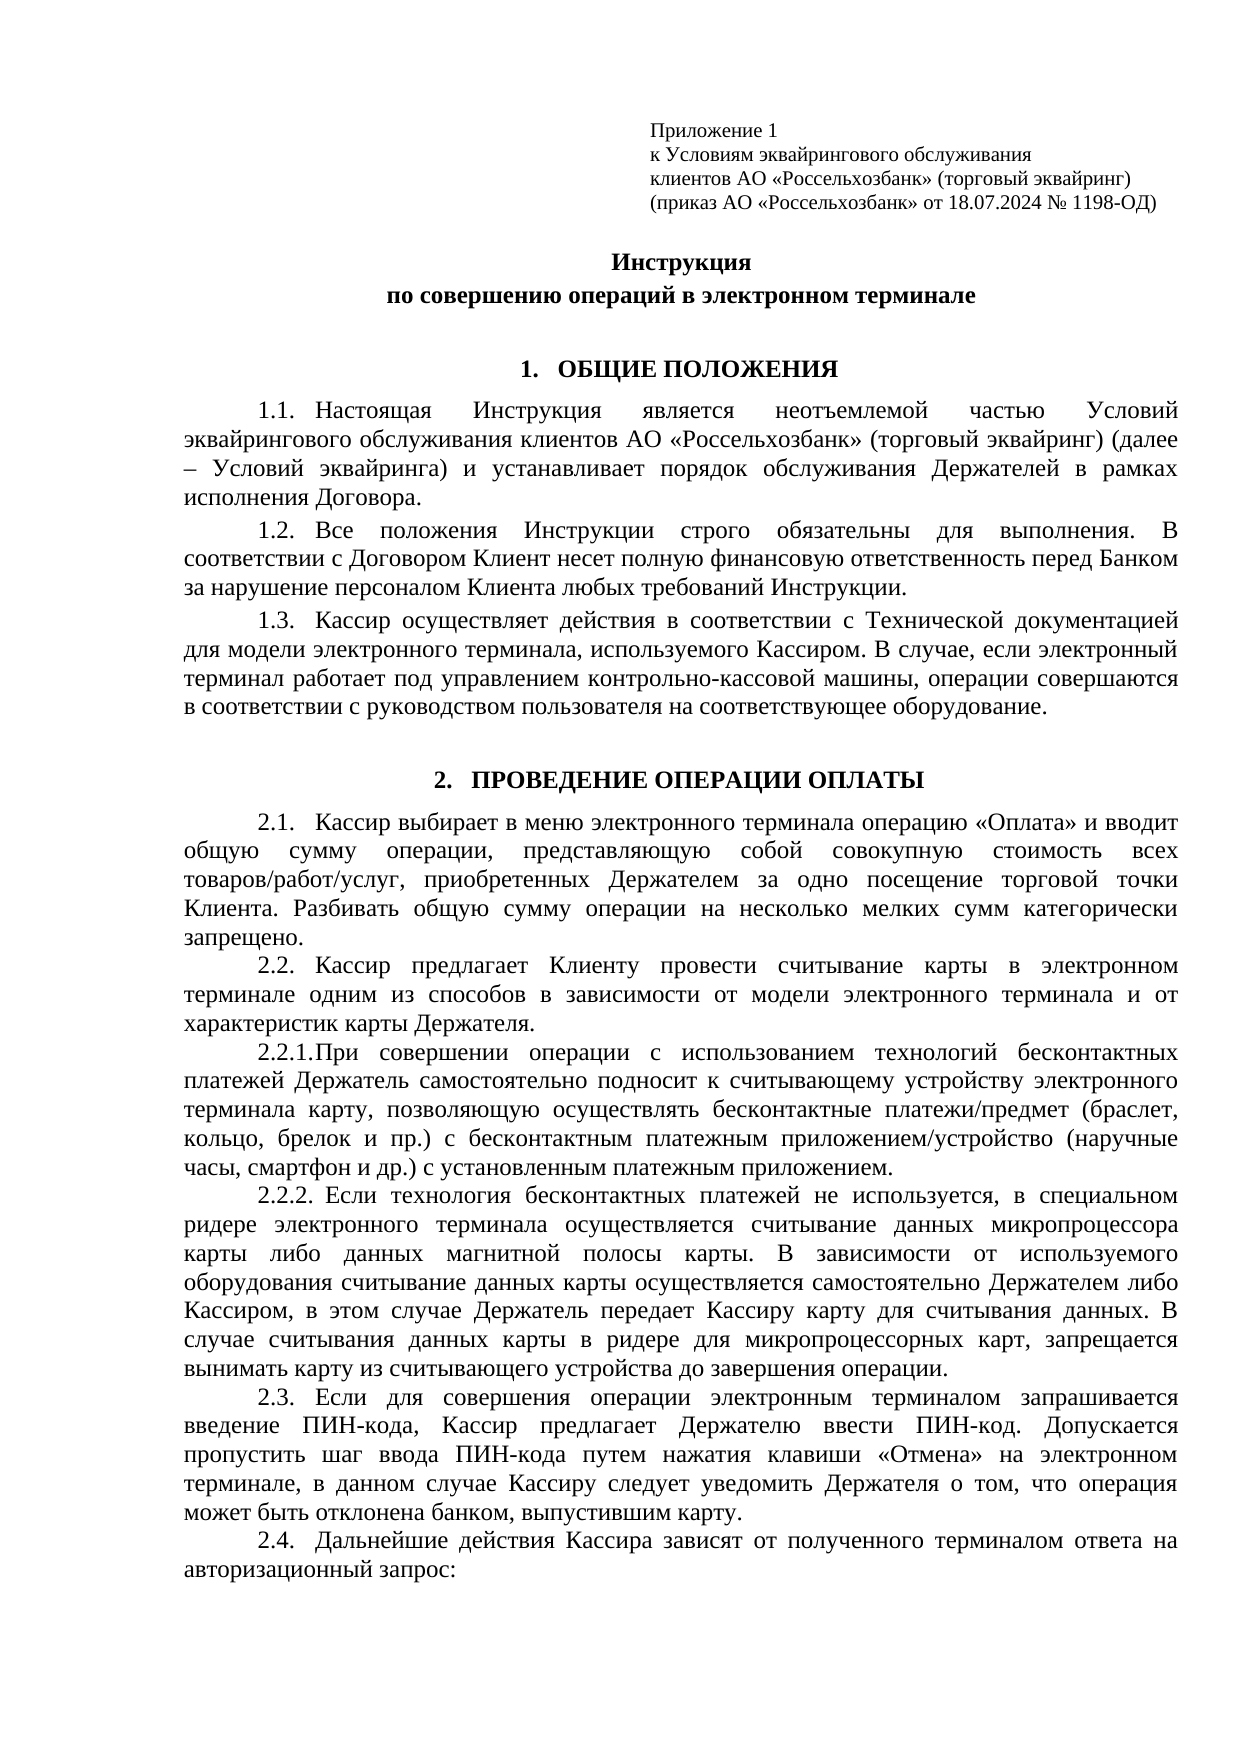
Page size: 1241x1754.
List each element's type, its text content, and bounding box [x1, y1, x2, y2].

text Инструкция [183, 247, 1179, 276]
text Приложение 1 [177, 118, 1181, 142]
list Если для совершения операции электронным терминалом запрашивается введение ПИН-кода, Кассир предлагает Держателю ввести ПИН-код. Допускается пропустить шаг ввода ПИН-кода путем нажатия клавиши «Отмена» на электронном терминале, в данном случае Кассиру следует уведомить Держателя о том, что операция может быть отклонена банком, выпустившим карту. [183, 1382, 1179, 1526]
list Кассир предлагает Клиенту провести считывание карты в электронном терминале одним из способов в зависимости от модели электронного терминала и от характеристик карты Держателя. [183, 951, 1179, 1037]
text по совершению операций в электронном терминале [183, 280, 1179, 309]
list Настоящая Инструкция является неотъемлемой частью Условий эквайрингового обслуживания клиентов АО «Россельхозбанк» (торговый эквайринг) (далее – Условий эквайринга) и устанавливает порядок обслуживания Держателей в рамках исполнения Договора. [183, 396, 1179, 511]
list Общие положения [177, 354, 1181, 383]
list Кассир осуществляет действия в соответствии с Технической документацией для модели электронного терминала, используемого Кассиром. В случае, если электронный терминал работает под управлением контрольно-кассовой машины, операции совершаются в соответствии с руководством пользователя на соответствующее оборудование. [183, 605, 1179, 720]
text клиентов АО «Россельхозбанк» (торговый эквайринг) [650, 166, 1181, 190]
list Все положения Инструкции строго обязательны для выполнения. В соответствии с Договором Клиент несет полную финансовую ответственность перед Банком за нарушение персоналом Клиента любых требований Инструкции. [183, 515, 1179, 601]
text (приказ АО «Россельхозбанк» от 18.07.2024 № 1198-ОД) [177, 190, 1181, 214]
list При совершении операции с использованием технологий бесконтактных платежей Держатель самостоятельно подносит к считывающему устройству электронного терминала карту, позволяющую осуществлять бесконтактные платежи/предмет (браслет, кольцо, брелок и пр.) с бесконтактным платежным приложением/устройство (наручные часы, смартфон и др.) с установленным платежным приложением. [183, 1037, 1179, 1181]
list Кассир выбирает в меню электронного терминала операцию «Оплата» и вводит общую сумму операции, представляющую собой совокупную стоимость всех товаров/работ/услуг, приобретенных Держателем за одно посещение торговой точки Клиента. Разбивать общую сумму операции на несколько мелких сумм категорически запрещено. [183, 807, 1179, 951]
list Если технология бесконтактных платежей не используется, в специальном ридере электронного терминала осуществляется считывание данных микропроцессора карты либо данных магнитной полосы карты. В зависимости от используемого оборудования считывание данных карты осуществляется самостоятельно Держателем либо Кассиром, в этом случае Держатель передает Кассиру карту для считывания данных. В случае считывания данных карты в ридере для микропроцессорных карт, запрещается вынимать карту из считывающего устройства до завершения операции. [183, 1181, 1179, 1382]
list Дальнейшие действия Кассира зависят от полученного терминалом ответа на авторизационный запрос: [183, 1526, 1179, 1583]
list Проведение операции оплаты [177, 766, 1181, 794]
text к Условиям эквайрингового обслуживания [177, 142, 1181, 166]
